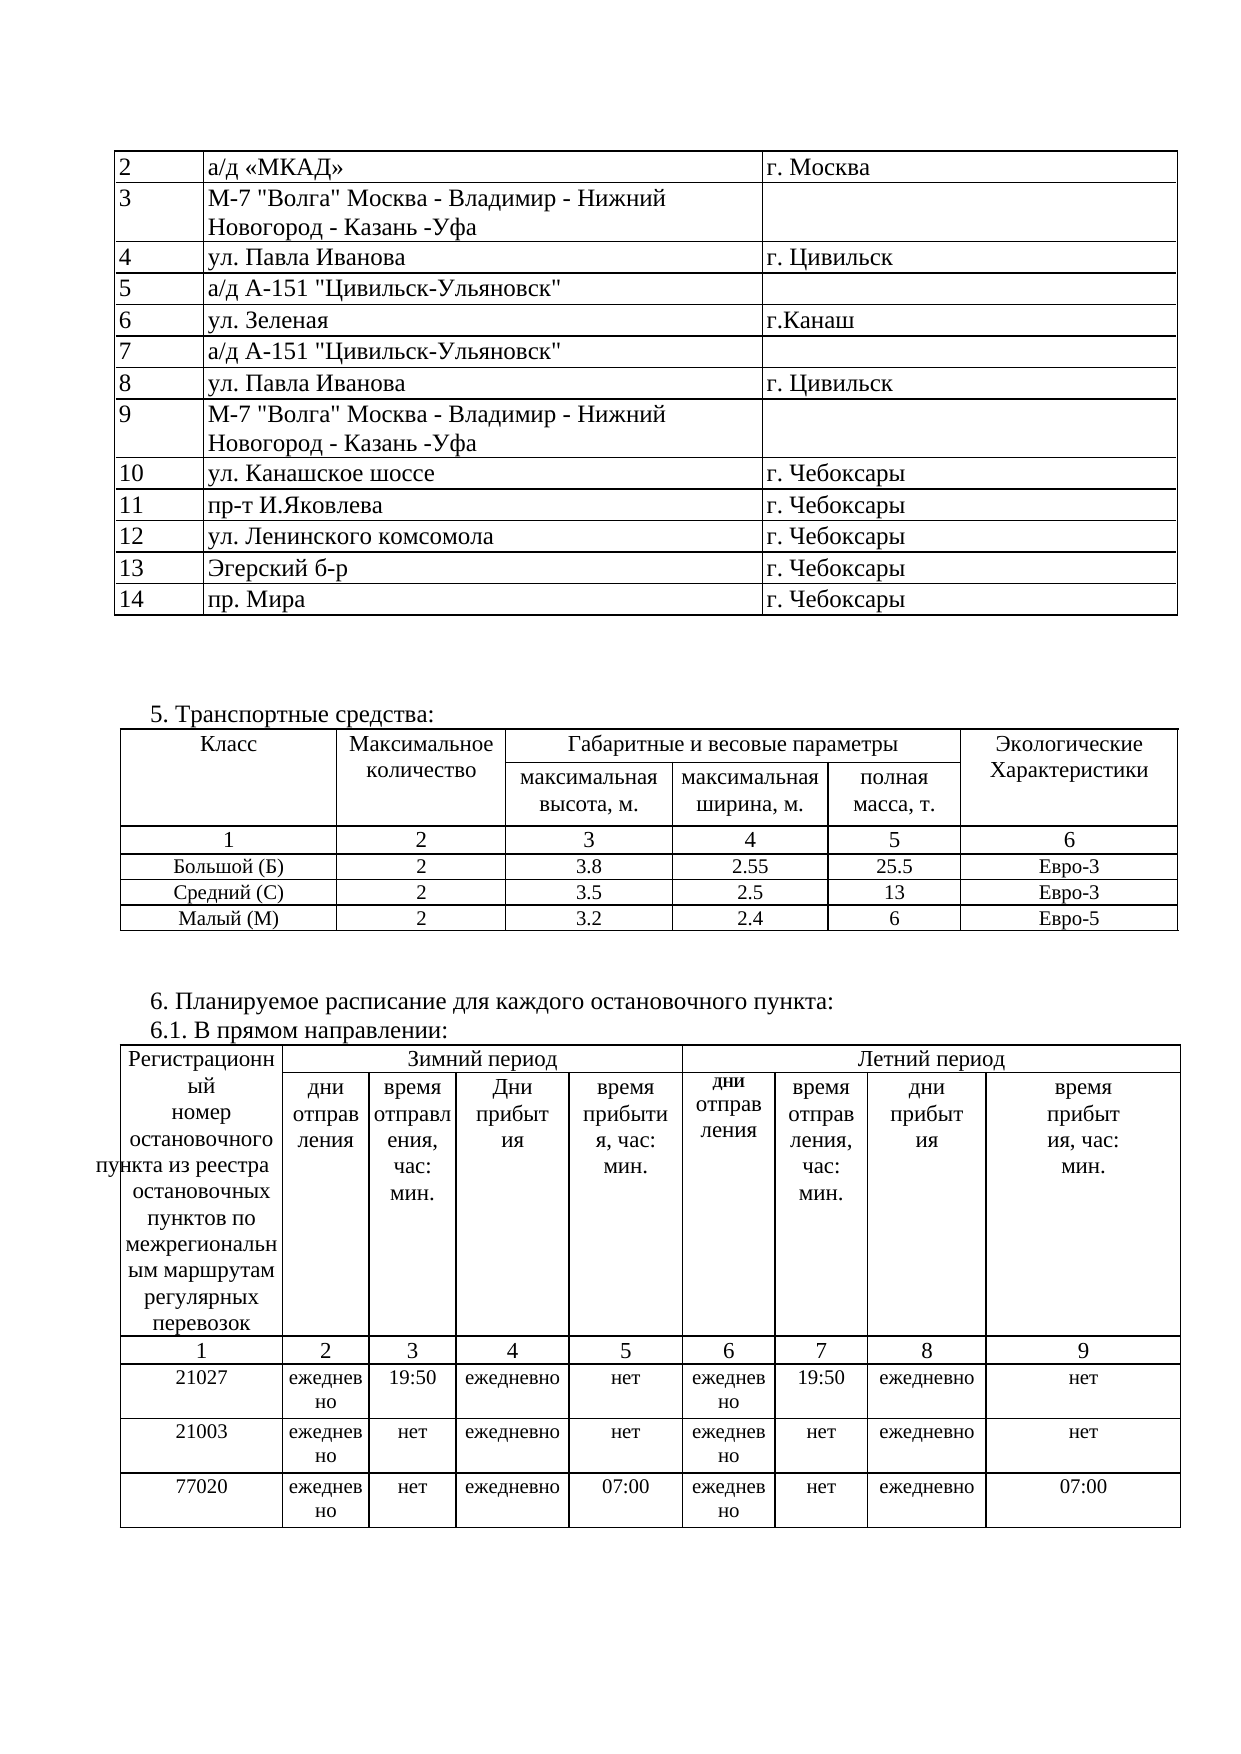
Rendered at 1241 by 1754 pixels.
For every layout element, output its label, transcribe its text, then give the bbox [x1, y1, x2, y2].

table_cell г. Чебоксары [763, 457, 1177, 488]
table_cell 13 [115, 552, 203, 583]
table_cell время отправ ления, час: мин. [776, 1073, 867, 1335]
table_cell время прибыти я, час: мин. [570, 1073, 682, 1335]
text 6. Планируемое расписание для каждого остановочного пункта: [150, 986, 1090, 1015]
table_cell ежедневно [457, 1419, 568, 1472]
table_cell 2.5 [673, 880, 827, 904]
table_cell 2 [337, 906, 505, 930]
table_cell 3.8 [506, 855, 672, 878]
table_cell г. Чебоксары [763, 551, 1177, 583]
table_cell ежедневно [283, 1419, 368, 1472]
table_cell Евро-5 [961, 906, 1177, 930]
table_cell ул. Павла Иванова [204, 368, 762, 398]
table_cell 4 [457, 1337, 568, 1363]
table_cell нет [987, 1419, 1180, 1472]
table_cell 19:50 [776, 1365, 867, 1418]
table_cell М-7 "Волга" Москва - Владимир - Нижний Новогород - Казань -Уфа [204, 183, 762, 241]
table_cell 2.4 [673, 906, 827, 930]
table_cell ул. Ленинского комсомола [204, 521, 762, 551]
table_cell г. Чебоксары [763, 520, 1177, 551]
table_cell нет [987, 1365, 1180, 1418]
table_cell ДНИ отправ ления [683, 1073, 774, 1335]
table_cell 3.2 [506, 906, 672, 930]
table_cell Дни прибыт ия [457, 1073, 568, 1335]
text 5. Транспортные средства: [150, 699, 1090, 728]
table_cell ежедневно [683, 1365, 774, 1418]
table_cell Средний (С) [121, 880, 336, 904]
table_cell 6 [961, 827, 1177, 853]
table_cell 19:50 [370, 1365, 455, 1418]
table_cell г. Цивильск [763, 241, 1177, 272]
table_cell 1 [121, 827, 336, 853]
table_cell ежедневно [683, 1419, 774, 1472]
table_cell ежедневно [457, 1474, 568, 1526]
table_cell М-7 "Волга" Москва - Владимир - Нижний Новогород - Казань -Уфа [204, 400, 762, 457]
table_cell 2.55 [673, 855, 827, 878]
table_cell 6 [115, 305, 203, 335]
table_cell 77020 [121, 1474, 282, 1526]
table_cell [763, 398, 1177, 457]
table_cell 07:00 [570, 1474, 682, 1526]
table_cell г. Москва [763, 152, 1177, 181]
table_header Класс [121, 730, 336, 825]
table_cell 5 [570, 1337, 682, 1363]
table_cell г. Чебоксары [763, 488, 1177, 520]
table_cell Евро-3 [961, 880, 1177, 904]
table_cell 4 [115, 242, 203, 272]
table_cell пр. Мира [204, 584, 762, 614]
table_cell 9 [115, 399, 203, 457]
table_cell Малый (М) [121, 906, 336, 930]
table_cell 8 [868, 1337, 985, 1363]
table_header Летний период [683, 1046, 1180, 1072]
table_cell ежедневно [283, 1365, 368, 1418]
table_cell дни прибыт ия [868, 1073, 985, 1335]
table_cell максимальная высота, м. [506, 763, 672, 825]
table_cell ежедневно [868, 1474, 985, 1526]
table_cell полная масса, т. [829, 763, 960, 825]
table_cell время отправл ения, час: мин. [370, 1073, 455, 1335]
table_cell 14 [115, 584, 203, 614]
table_cell г. Чебоксары [763, 583, 1177, 614]
table_header Максимальное количество [337, 730, 505, 825]
table_cell 3 [115, 183, 203, 241]
table_cell [763, 181, 1177, 241]
table_header Габаритные и весовые параметры [506, 730, 960, 762]
table_cell нет [370, 1419, 455, 1472]
table_cell Евро-3 [961, 855, 1177, 878]
table_cell 7 [776, 1337, 867, 1363]
table_cell нет [570, 1365, 682, 1418]
table_cell 3 [370, 1337, 455, 1363]
table_cell 10 [115, 458, 203, 488]
table_cell 7 [115, 336, 203, 366]
table_cell а/д «МКАД» [204, 152, 762, 181]
table_cell Большой (Б) [121, 855, 336, 878]
table_cell г.Канаш [763, 304, 1177, 335]
table_cell 5 [115, 273, 203, 303]
table_cell 2 [337, 827, 505, 853]
table_cell 3.5 [506, 880, 672, 904]
table_cell пр-т И.Яковлева [204, 490, 762, 520]
table_header Регистрационный номер остановочного пункта из реестра остановочных пунктов по межрегиональным маршрутам регулярных перевозок [121, 1046, 282, 1335]
table_cell а/д А-151 "Цивильск-Ульяновск" [204, 274, 762, 303]
table_cell 13 [829, 880, 960, 904]
table_cell 1 [121, 1337, 282, 1363]
table_header Зимний период [283, 1046, 682, 1072]
table_cell 11 [115, 489, 203, 520]
table_cell Эгерский б-р [204, 553, 762, 583]
table_cell время прибыт ия, час: мин. [987, 1073, 1180, 1335]
table_cell ул. Канашское шоссе [204, 458, 762, 488]
table_cell нет [776, 1474, 867, 1526]
table_cell нет [570, 1419, 682, 1472]
table_cell 21027 [121, 1365, 282, 1418]
table_cell 25.5 [829, 855, 960, 878]
table_cell 2 [115, 152, 203, 181]
table_cell [763, 335, 1177, 366]
table_cell максимальная ширина, м. [673, 763, 827, 825]
table_cell ежедневно [683, 1474, 774, 1526]
table_cell 12 [115, 521, 203, 551]
table_cell ежедневно [283, 1474, 368, 1526]
table_cell 9 [987, 1337, 1180, 1363]
table_cell дни отправ ления [283, 1073, 368, 1335]
table_cell 6 [683, 1337, 774, 1363]
table_header Экологические Характеристики [961, 730, 1177, 825]
table_cell 2 [337, 855, 505, 878]
table_cell нет [370, 1474, 455, 1526]
table_cell ул. Зеленая [204, 305, 762, 335]
table_cell ул. Павла Иванова [204, 242, 762, 272]
table_cell 21003 [121, 1419, 282, 1472]
table_cell 8 [115, 368, 203, 398]
table_cell 2 [283, 1337, 368, 1363]
table_cell 2 [337, 880, 505, 904]
table_cell ежедневно [868, 1419, 985, 1472]
text 6.1. В прямом направлении: [150, 1015, 1090, 1044]
table_cell ежедневно [457, 1365, 568, 1418]
table_cell а/д А-151 "Цивильск-Ульяновск" [204, 337, 762, 366]
table_cell 07:00 [987, 1474, 1180, 1526]
table_cell 3 [506, 827, 672, 853]
table_cell г. Цивильск [763, 366, 1177, 398]
table_cell ежедневно [868, 1365, 985, 1418]
table_cell [763, 272, 1177, 303]
table_cell нет [776, 1419, 867, 1472]
table_cell 6 [829, 906, 960, 930]
table_cell 5 [829, 827, 960, 853]
table_cell 4 [673, 827, 827, 853]
